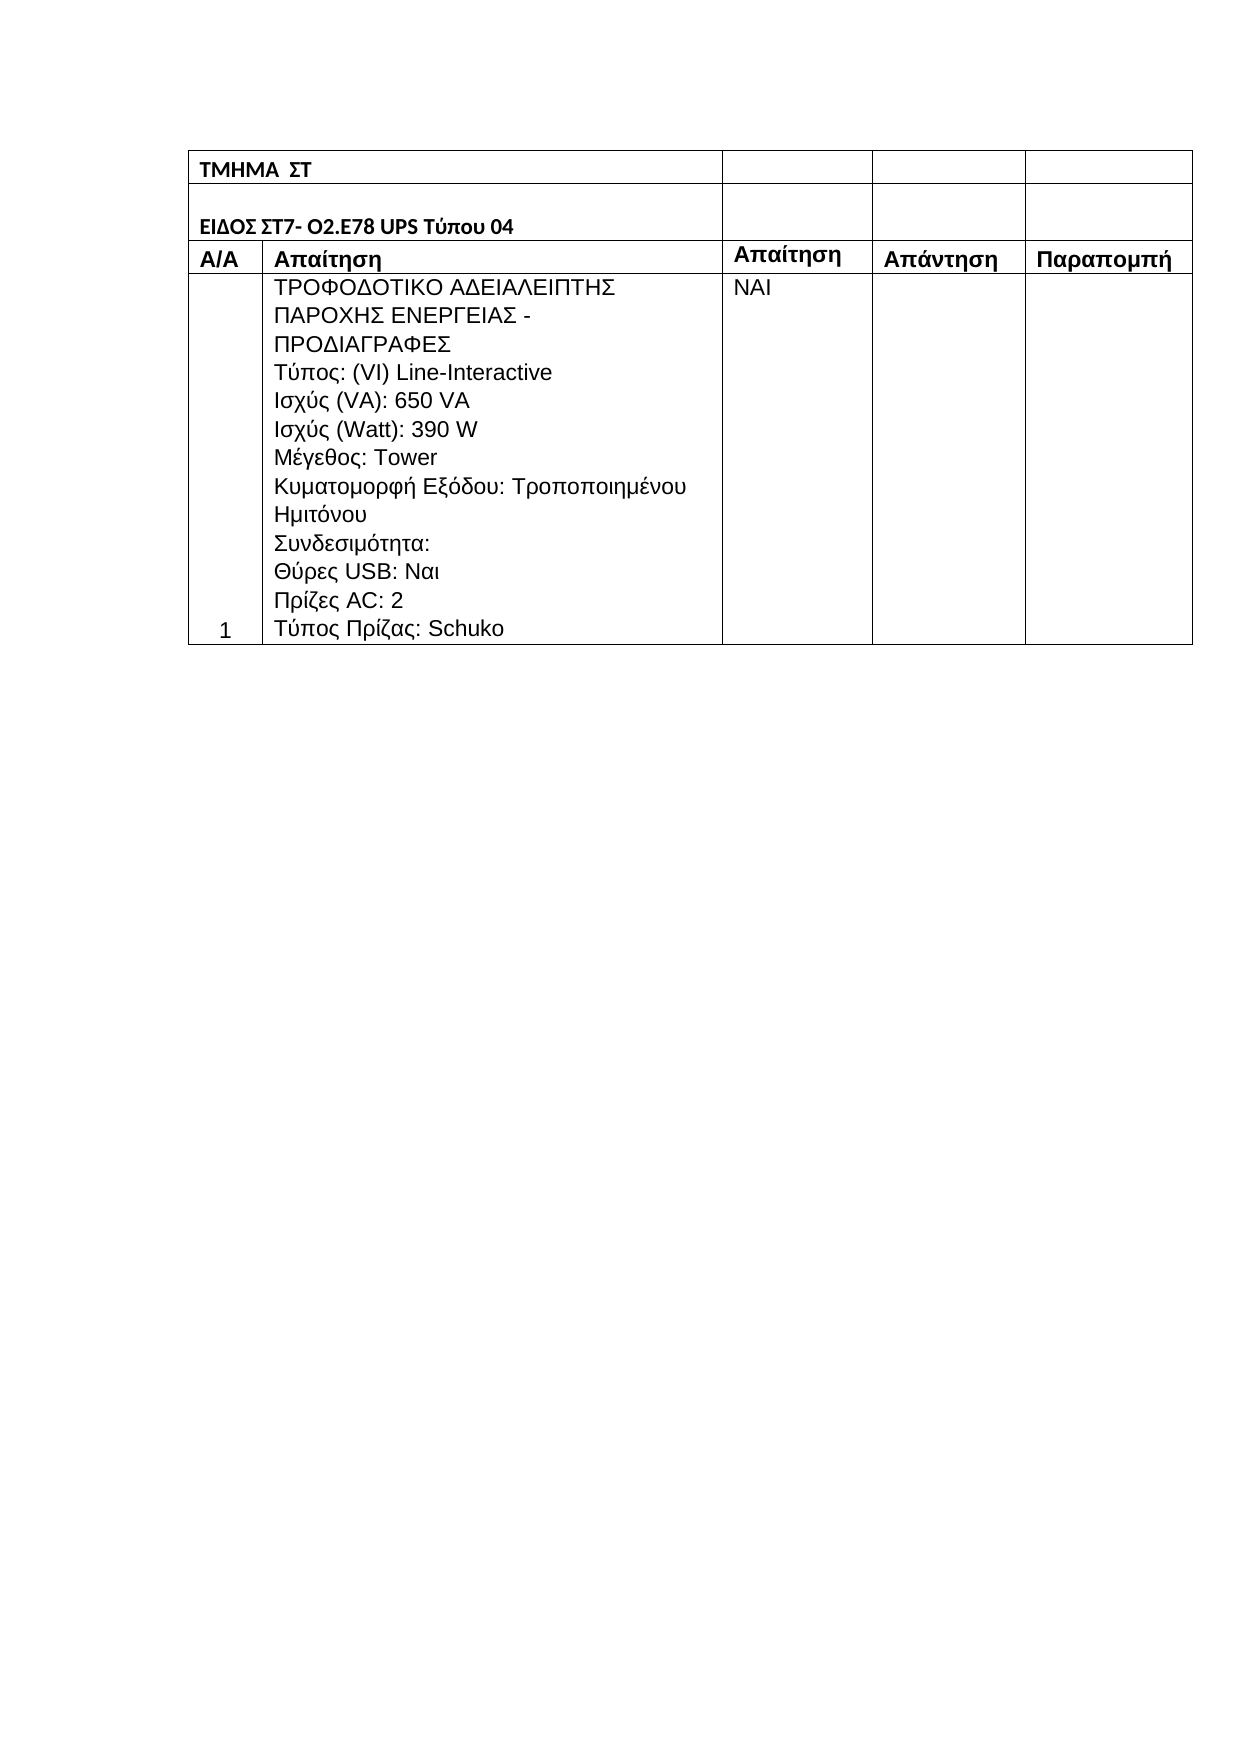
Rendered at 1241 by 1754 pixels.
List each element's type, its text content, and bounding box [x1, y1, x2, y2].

table_cell ΕΙΔΟΣ ΣΤ7- Ο2.Ε78 UPS Τύπου 04 [189, 184, 722, 240]
table_cell Απαίτηση [263, 241, 722, 273]
table_cell Απαίτηση [723, 241, 872, 273]
table_cell Α/Α [189, 241, 262, 273]
table_header [723, 151, 872, 183]
table_header ΤΜΗΜΑ ΣΤ [189, 151, 722, 183]
table_header [1026, 151, 1192, 183]
table_cell [873, 274, 1025, 643]
table_header [873, 151, 1025, 183]
table_cell Απάντηση [873, 241, 1025, 273]
table_cell ΤΡΟΦΟΔΟΤΙΚΟ ΑΔΕΙΑΛΕΙΠΤΗΣ ΠΑΡΟΧΗΣ ΕΝΕΡΓΕΙΑΣ - ΠΡΟΔΙΑΓΡΑΦΕΣ Τύπος: (VI) Line-Interactive Ισχύς (VA): 650 VA Ισχύς (Watt): 390 W Μέγεθος: Tower Κυματομορφή Εξόδου: Τροποποιημένου Ημιτόνου Συνδεσιμότητα: Θύρες USB: Ναι Πρίζες AC: 2 Τύπος Πρίζας: Schuko [263, 274, 722, 643]
table_cell [723, 184, 872, 240]
table_cell [1026, 274, 1192, 643]
table_cell ΝΑΙ [723, 274, 872, 643]
table_cell Παραπομπή [1026, 241, 1192, 273]
table_cell [1026, 184, 1192, 240]
table_cell [873, 184, 1025, 240]
table_cell 1 [189, 274, 262, 643]
